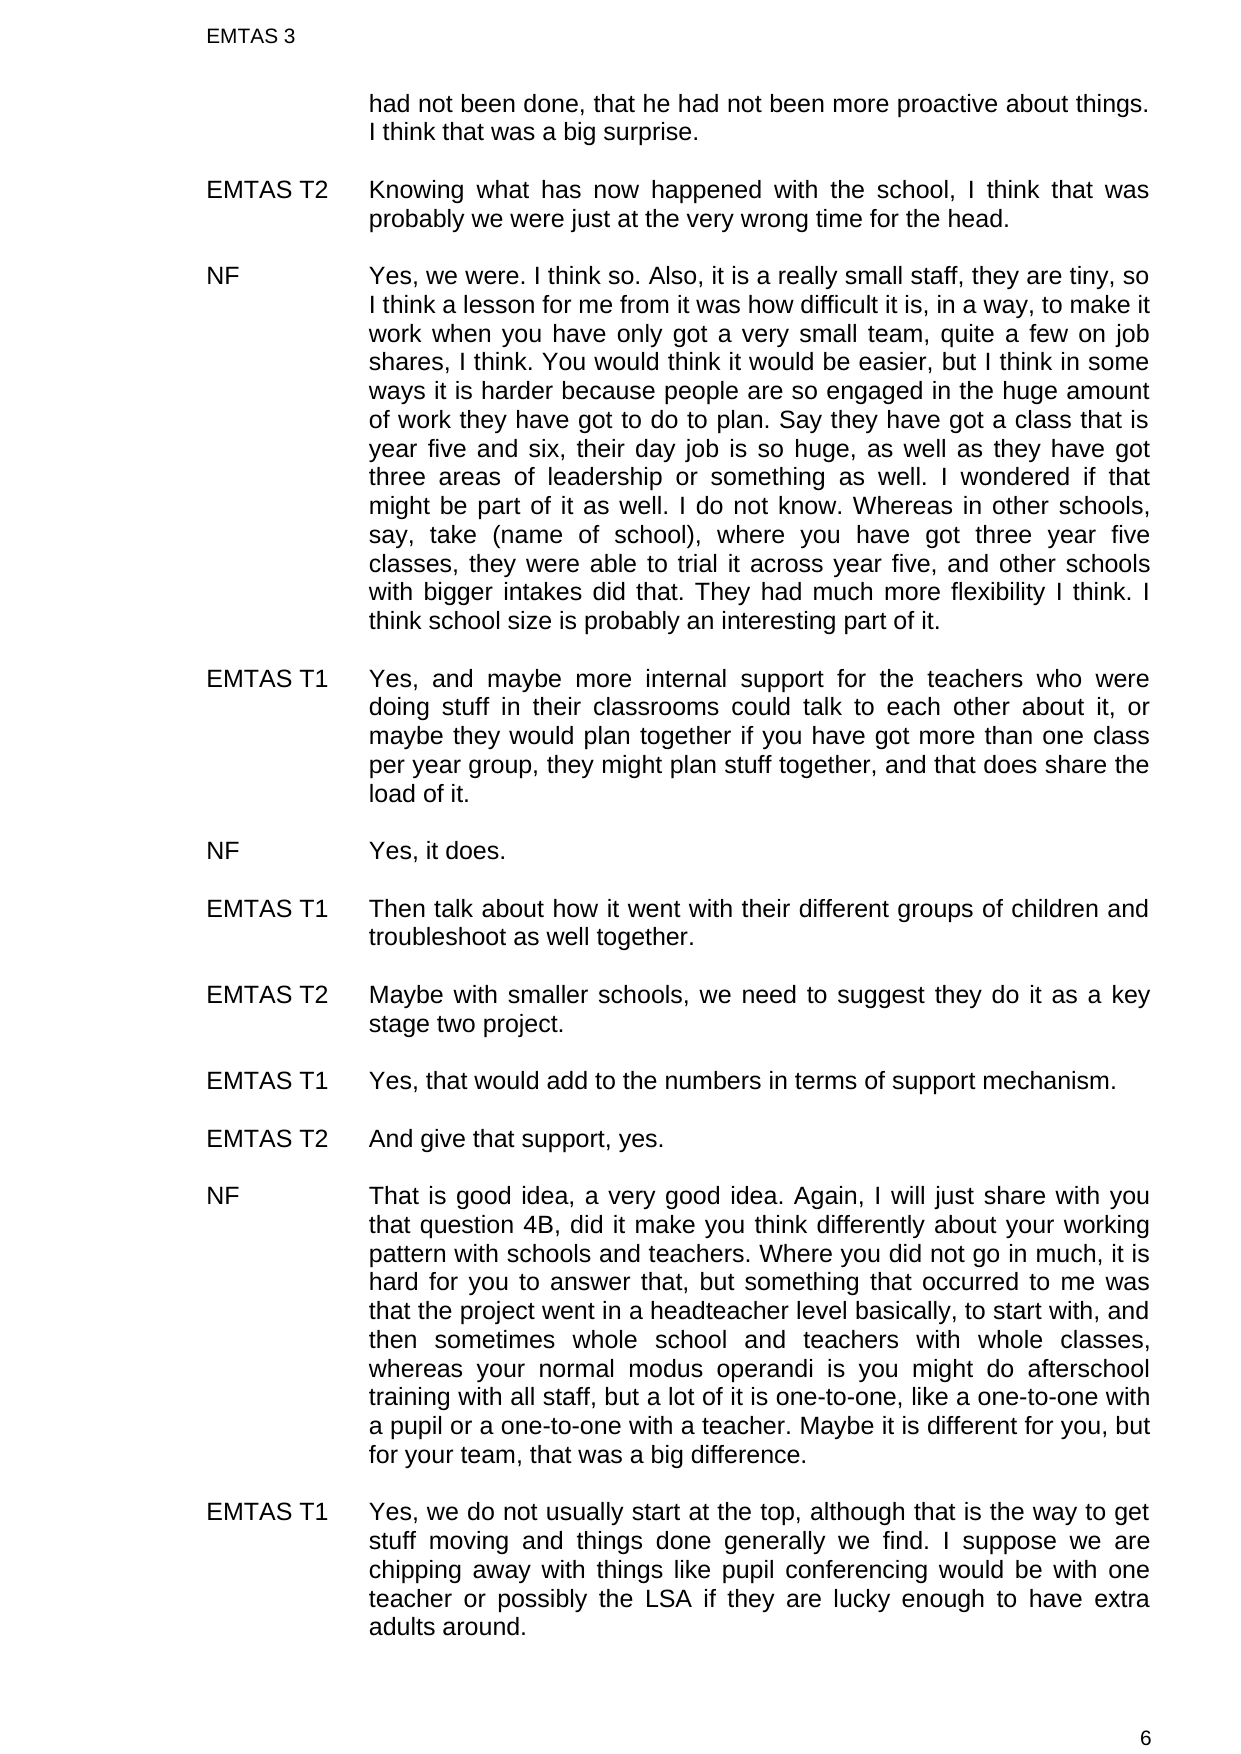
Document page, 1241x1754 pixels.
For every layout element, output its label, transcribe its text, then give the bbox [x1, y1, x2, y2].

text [206, 89, 1152, 146]
text EMTAS T1 Yes, we do not usually start at the top, although that is the way to get stuff moving and things done generally we find. I suppose we are chipping away with things like pupil conferencing would be with one teacher or possibly the LSA if they are lucky enough to have extra adults around. [206, 1497, 1152, 1641]
text EMTAS T2 Knowing what has now happened with the school, I think that was probably we were just at the very wrong time for the head. [206, 175, 1152, 232]
text NF Yes, it does. [206, 836, 1152, 865]
text EMTAS T2 And give that support, yes. [206, 1124, 1152, 1152]
text NF Yes, we were. I think so. Also, it is a really small staff, they are tiny, so I think a lesson for me from it was how difficult it is, in a way, to make it work when you have only got a very small team, quite a few on job shares, I think. You would think it would be easier, but I think in some ways it is harder because people are so engaged in the huge amount of work they have got to do to plan. Say they have got a class that is year five and six, their day job is so huge, as well as they have got three areas of leadership or something as well. I wondered if that might be part of it as well. I do not know. Whereas in other schools, say, take (name of school), where you have got three year five classes, they were able to trial it across year five, and other schools with bigger intakes did that. They had much more flexibility I think. I think school size is probably an interesting part of it. [206, 261, 1152, 635]
text EMTAS T1 Yes, and maybe more internal support for the teachers who were doing stuff in their classrooms could talk to each other about it, or maybe they would plan together if you have got more than one class per year group, they might plan stuff together, and that does share the load of it. [206, 664, 1152, 807]
text EMTAS T1 Yes, that would add to the numbers in terms of support mechanism. [206, 1066, 1152, 1095]
text EMTAS T2 Maybe with smaller schools, we need to suggest they do it as a key stage two project. [206, 980, 1152, 1037]
text EMTAS T1 Then talk about how it went with their different groups of children and troubleshoot as well together. [206, 894, 1152, 951]
text NF That is good idea, a very good idea. Again, I will just share with you that question 4B, did it make you think differently about your working pattern with schools and teachers. Where you did not go in much, it is hard for you to answer that, but something that occurred to me was that the project went in a headteacher level basically, to start with, and then sometimes whole school and teachers with whole classes, whereas your normal modus operandi is you might do afterschool training with all staff, but a lot of it is one-to-one, like a one-to-one with a pupil or a one-to-one with a teacher. Maybe it is different for you, but for your team, that was a big difference. [206, 1181, 1152, 1469]
